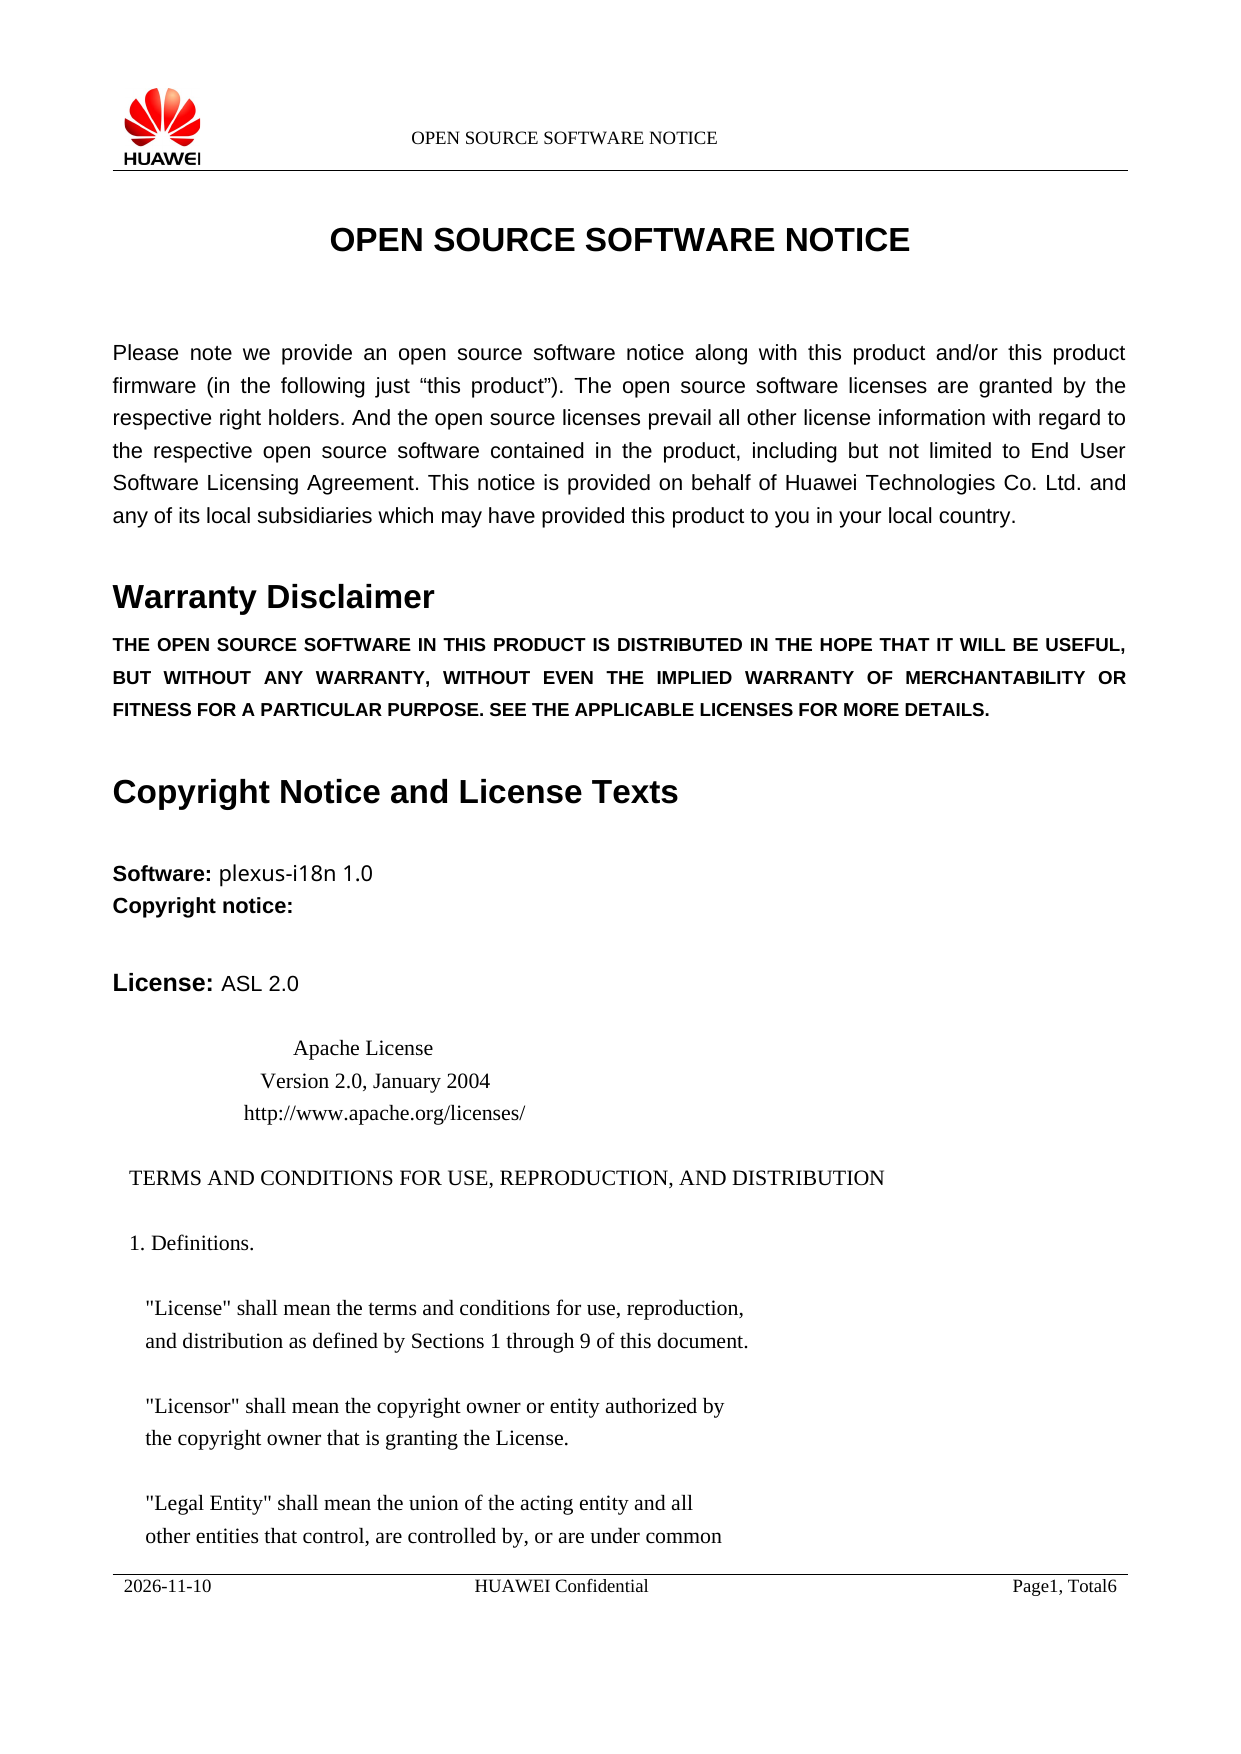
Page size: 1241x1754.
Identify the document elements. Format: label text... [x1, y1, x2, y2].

text Copyright notice: [112, 889, 1128, 921]
text Copyright Notice and License Texts [112, 759, 1128, 824]
text License: ASL 2.0 [112, 966, 1128, 999]
title Software: plexus-i18n 1.0 [112, 856, 1128, 889]
text OPEN SOURCE SOFTWARE NOTICE [112, 206, 1128, 271]
text The open source software in this product is distributed in the hope that it will be useful, but WITHOUT ANY WARRANTY, without even the implied warranty of MERCHANTABILITY or FITNESS FOR A PARTICULAR PURPOSE. See the applicable licenses for more details. [112, 629, 1128, 726]
picture [124, 88, 201, 165]
text Warranty Disclaimer [112, 564, 1128, 629]
text Please note we provide an open source software notice along with this product and/or this product firmware (in the following just “this product”). The open source software licenses are granted by the respective right holders. And the open source licenses prevail all other license information with regard to the respective open source software contained in the product, including but not limited to End User Software Licensing Agreement. This notice is provided on behalf of Huawei Technologies Co. Ltd. and any of its local subsidiaries which may have provided this product to you in your local country. [112, 336, 1128, 531]
